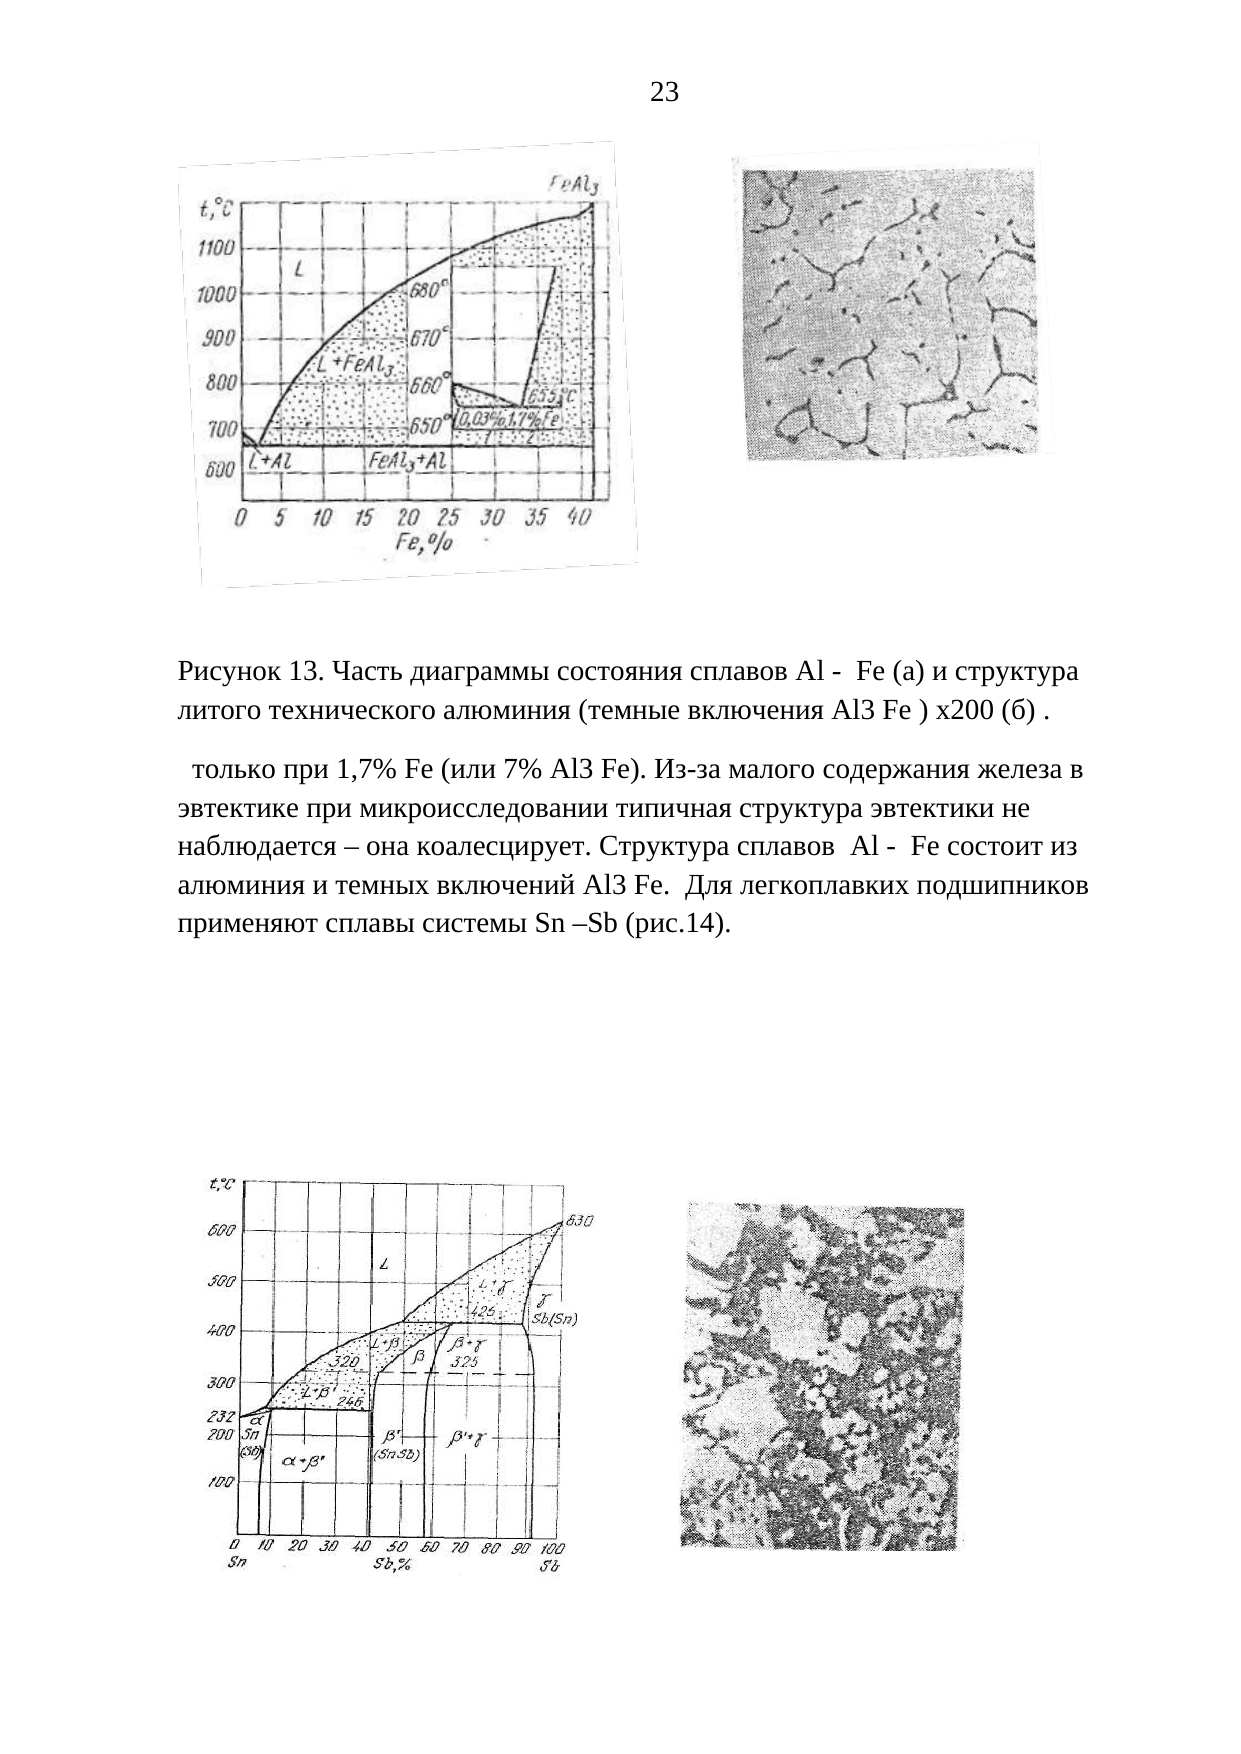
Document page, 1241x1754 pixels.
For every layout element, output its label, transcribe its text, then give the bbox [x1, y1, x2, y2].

picture [730, 140, 1056, 470]
text Рисунок 13. Часть диаграммы состояния сплавов Al - Fe (а) и структура литого технического алюминия (темные включения Al3 Fe ) x200 (б) . [177, 653, 1152, 725]
picture [177, 140, 639, 589]
text только при 1,7% Fe (или 7% Al3 Fe). Из-за малого содержания железа в эвтектике при микроисследовании типичная структура эвтектики не наблюдается – она коалесцирует. Структура сплавов Al - Fe состоит из алюминия и темных включений Al3 Fe. Для легкоплавких подшипников применяют сплавы системы Sn –Sb (рис.14). [177, 751, 1152, 939]
picture [678, 1190, 965, 1551]
picture [195, 1171, 599, 1581]
